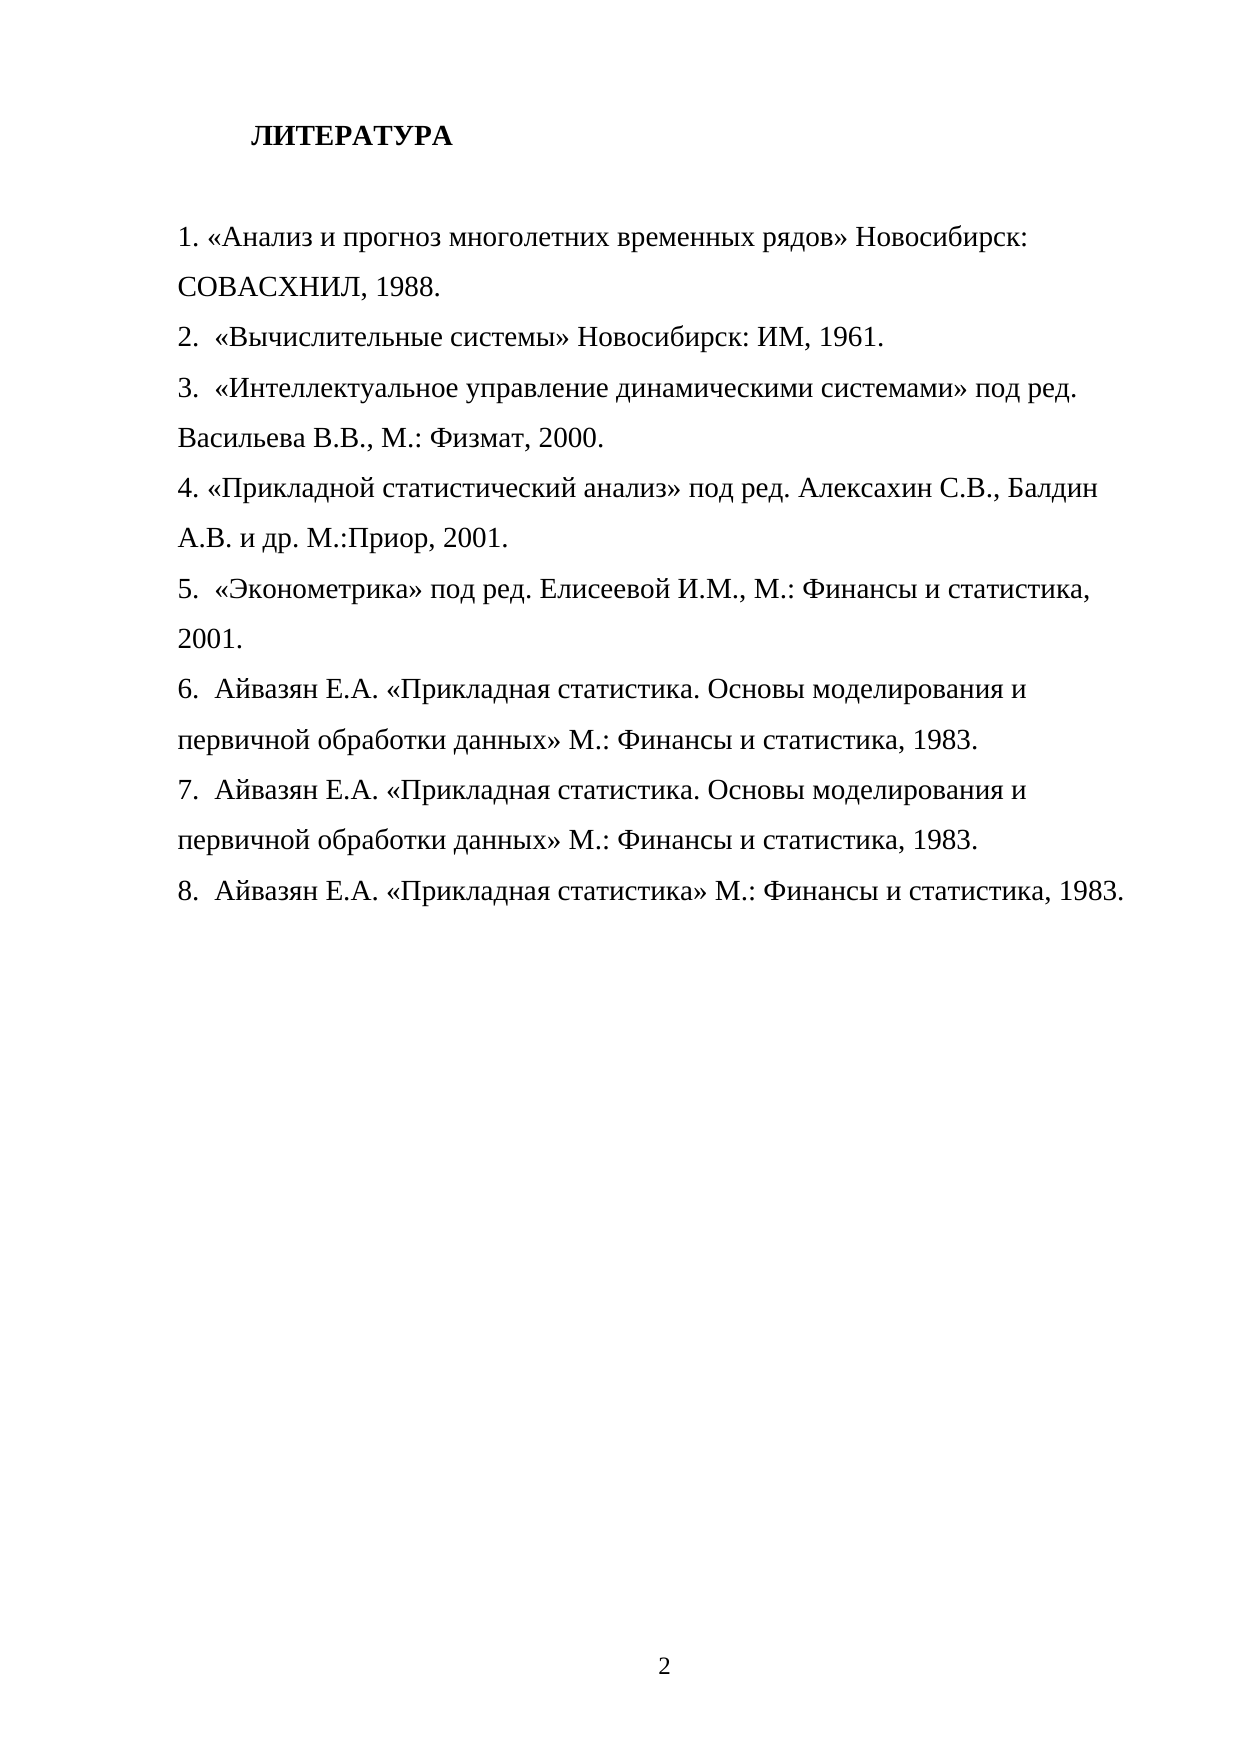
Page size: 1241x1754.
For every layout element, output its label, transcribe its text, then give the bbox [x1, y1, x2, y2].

list Айвазян Е.А. «Прикладная статистика. Основы моделирования и первичной обработки данных» М.: Финансы и статистика, 1983. [177, 772, 1152, 856]
list «Интеллектуальное управление динамическими системами» под ред. Васильева В.В., М.: Физмат, 2000. [177, 370, 1152, 453]
list «Вычислительные системы» Новосибирск: ИМ, 1961. [177, 319, 1152, 353]
list Айвазян Е.А. «Прикладная статистика» М.: Финансы и статистика, 1983. [177, 873, 1152, 906]
list Айвазян Е.А. «Прикладная статистика. Основы моделирования и первичной обработки данных» М.: Финансы и статистика, 1983. [177, 672, 1152, 755]
list «Анализ и прогноз многолетних временных рядов» Новосибирск: СОВАСХНИЛ, 1988. [177, 219, 1152, 303]
list «Эконометрика» под ред. Елисеевой И.М., М.: Финансы и статистика, 2001. [177, 571, 1152, 655]
text ЛИТЕРАТУРА [221, 118, 1152, 152]
list «Прикладной статистический анализ» под ред. Алексахин С.В., Балдин А.В. и др. М.:Приор, 2001. [177, 470, 1152, 554]
